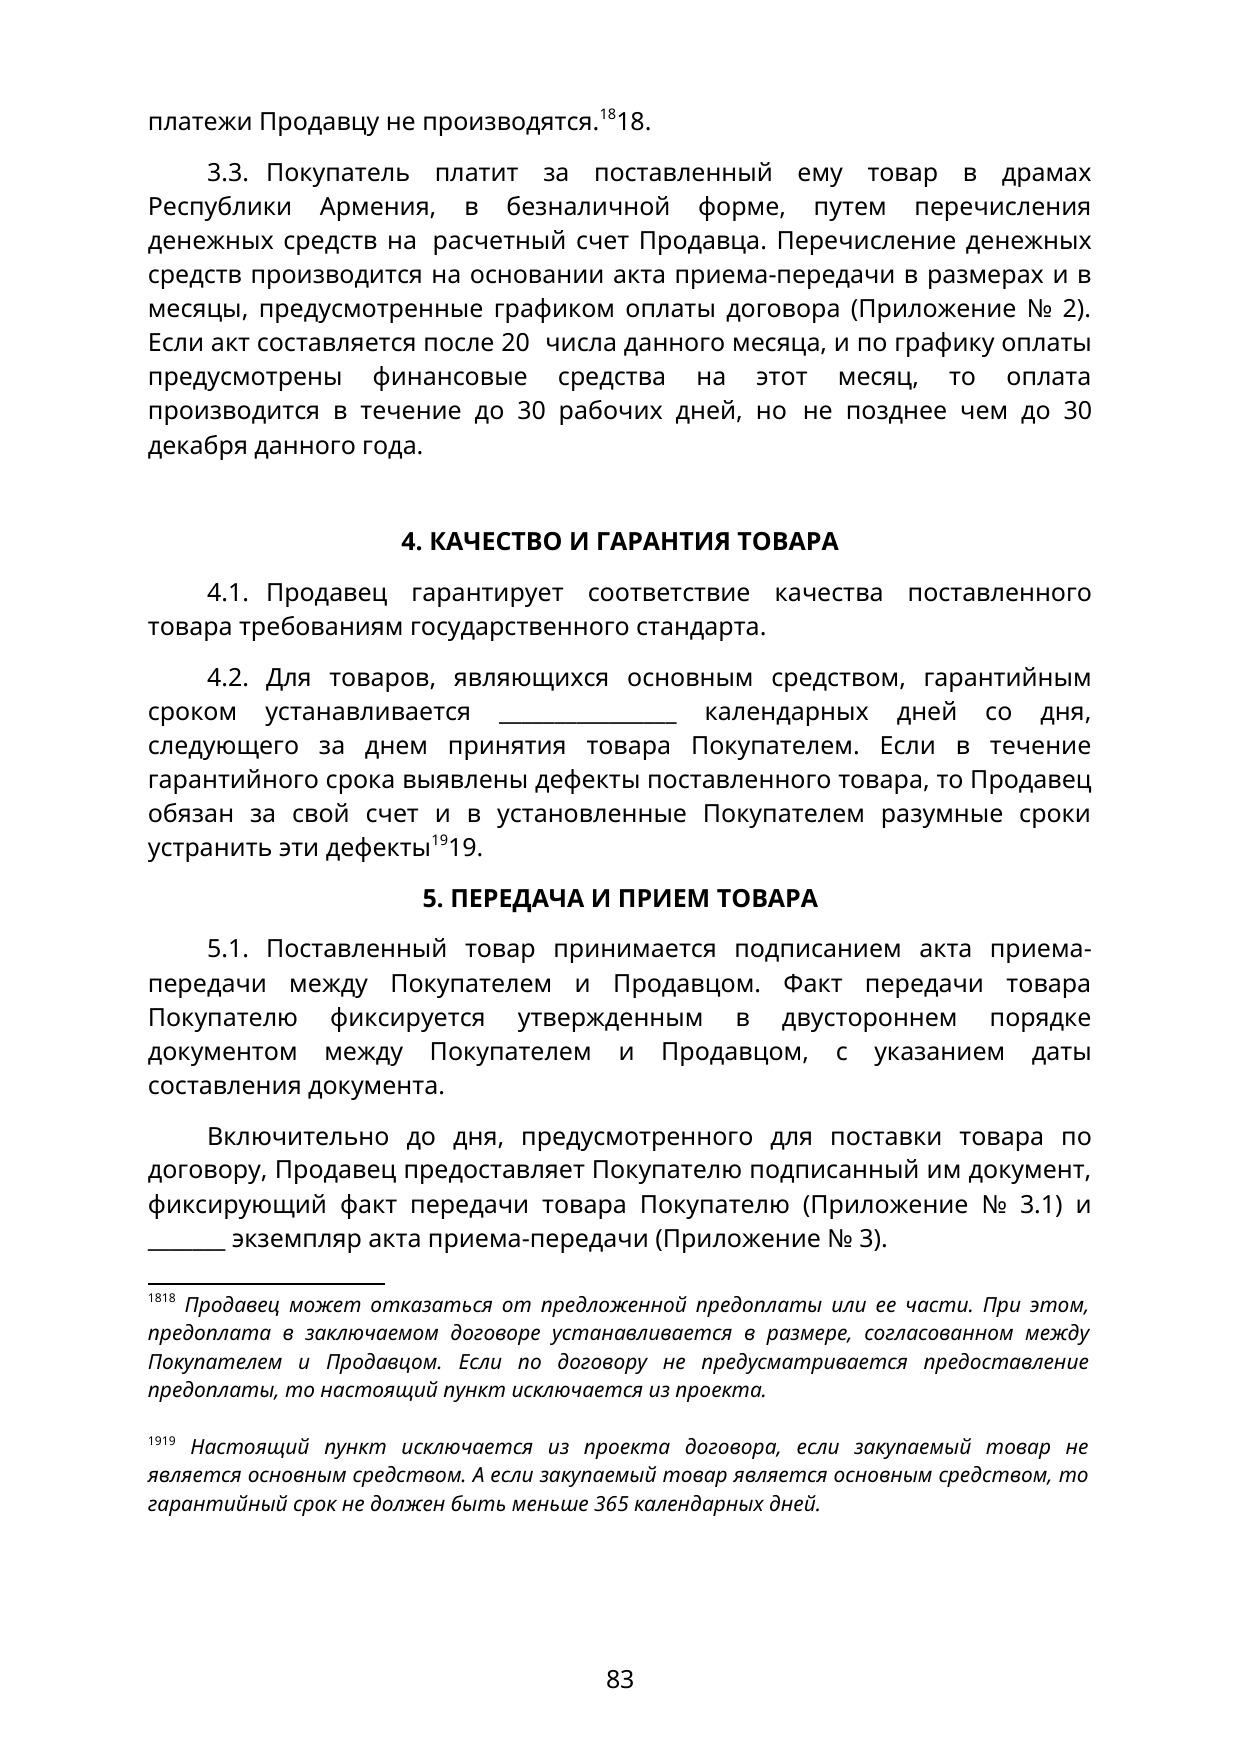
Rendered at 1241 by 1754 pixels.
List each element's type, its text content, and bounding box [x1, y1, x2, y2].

text 5. ПЕРЕДАЧА И ПРИЕМ ТОВАРА [148, 880, 1092, 914]
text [148, 103, 1092, 137]
text 4.2. Для товаров, являющихся основным средством, гарантийным сроком устанавливается ________________ календарных дней со дня, следующего за днем принятия товара Покупателем. Если в течение гарантийного срока выявлены дефекты поставленного товара, то Продавец обязан за свой счет и в установленные Покупателем разумные сроки устранить эти дефекты19. [148, 659, 1092, 864]
text 4.1. Продавец гарантирует соответствие качества поставленного товара требованиям государственного стандарта. [148, 574, 1092, 643]
text 4. КАЧЕСТВО И ГАРАНТИЯ ТОВАРА [148, 524, 1092, 558]
text Включительно до дня, предусмотренного для поставки товара по договору, Продавец предоставляет Покупателю подписанный им документ, фиксирующий факт передачи товара Покупателю (Приложение № 3.1) и _______ экземпляр акта приема-передачи (Приложение № 3). [148, 1118, 1092, 1254]
text 5.1. Поставленный товар принимается подписанием акта приема-передачи между Покупателем и Продавцом. Факт передачи товара Покупателю фиксируется утвержденным в двустороннем порядке документом между Покупателем и Продавцом, с указанием даты составления документа. [148, 931, 1092, 1101]
text 3.3. Покупатель платит за поставленный ему товар в драмах Республики Армения, в безналичной форме, путем перечисления денежных средств на расчетный счет Продавца. Перечисление денежных средств производится на основании акта приема-передачи в размерах и в месяцы, предусмотренные графиком оплаты договора (Приложение № 2). Если акт составляется после 20 числа данного месяца, и по графику оплаты предусмотрены финансовые средства на этот месяц, то оплата производится в течение до 30 рабочих дней, но не позднее чем до 30 декабря данного года. [148, 154, 1092, 461]
